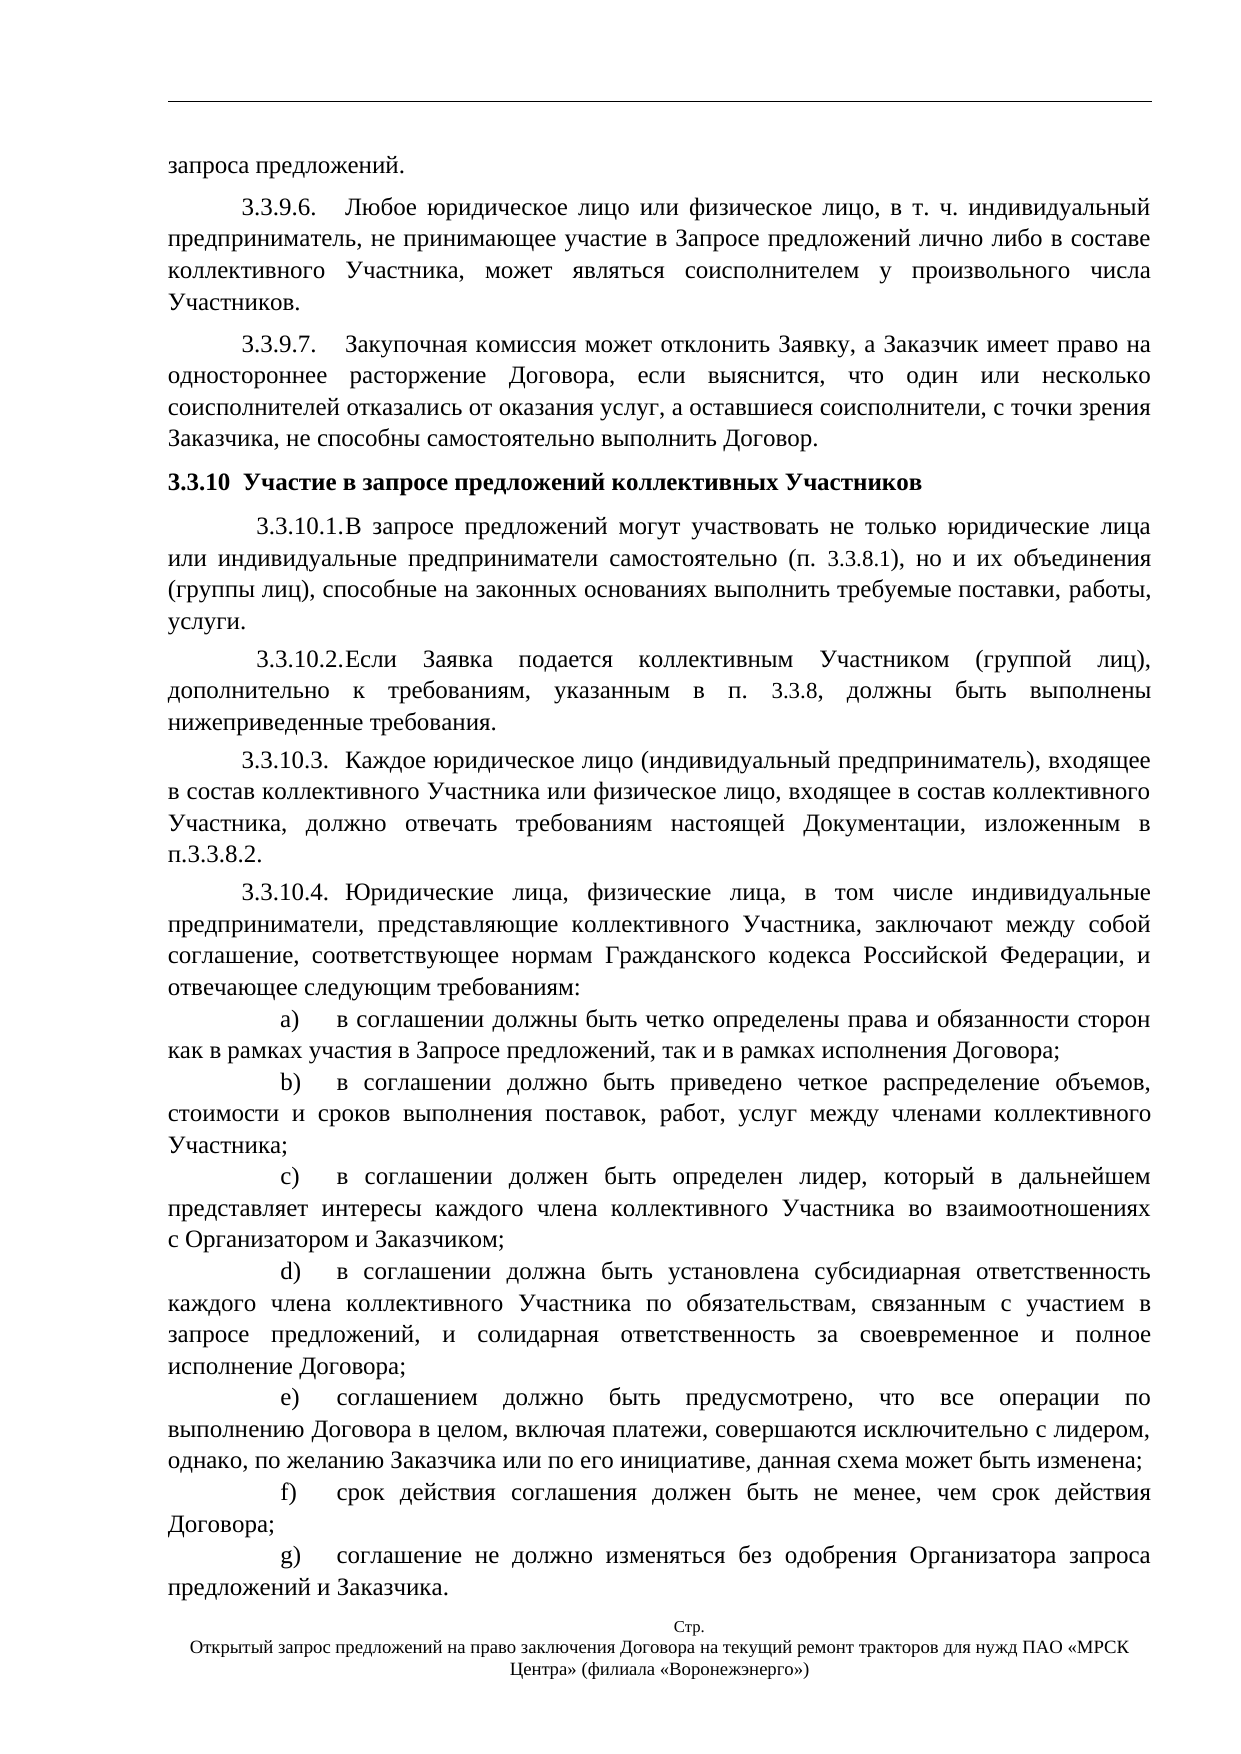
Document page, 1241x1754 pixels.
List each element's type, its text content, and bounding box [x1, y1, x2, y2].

list в соглашении должны быть четко определены права и обязанности сторон как в рамках участия в Запросе предложений, так и в рамках исполнения Договора; [168, 1004, 1152, 1064]
list в соглашении должен быть определен лидер, который в дальнейшем представляет интересы каждого члена коллективного Участника во взаимоотношениях с Организатором и Заказчиком; [168, 1161, 1152, 1253]
list срок действия соглашения должен быть не менее, чем срок действия Договора; [168, 1477, 1152, 1537]
list Закупочная комиссия может отклонить Заявку, а Заказчик имеет право на одностороннее расторжение Договора, если выяснится, что один или несколько соисполнителей отказались от оказания услуг, а оставшиеся соисполнители, с точки зрения Заказчика, не способны самостоятельно выполнить Договор. [168, 329, 1152, 452]
list в соглашении должна быть установлена субсидиарная ответственность каждого члена коллективного Участника по обязательствам, связанным с участием в запросе предложений, и солидарная ответственность за своевременное и полное исполнение Договора; [168, 1256, 1152, 1379]
list Каждое юридическое лицо (индивидуальный предприниматель), входящее в состав коллективного Участника или физическое лицо, входящее в состав коллективного Участника, должно отвечать требованиям настоящей Документации, изложенным в п.3.3.8.2. [168, 745, 1152, 868]
list Любое юридическое лицо или физическое лицо, в т. ч. индивидуальный предприниматель, не принимающее участие в Запросе предложений лично либо в составе коллективного Участника, может являться соисполнителем у произвольного числа Участников. [168, 192, 1152, 315]
list соглашение не должно изменяться без одобрения Организатора запроса предложений и Заказчика. [168, 1540, 1152, 1601]
list Юридические лица, физические лица, в том числе индивидуальные предприниматели, представляющие коллективного Участника, заключают между собой соглашение, соответствующее нормам Гражданского кодекса Российской Федерации, и отвечающее следующим требованиям: [168, 877, 1152, 1001]
list Если Заявка подается коллективным Участником (группой лиц), дополнительно к требованиям, указанным в п. 3.3.8, должны быть выполнены нижеприведенные требования. [168, 644, 1152, 736]
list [168, 150, 1152, 179]
list в соглашении должно быть приведено четкое распределение объемов, стоимости и сроков выполнения поставок, работ, услуг между членами коллективного Участника; [168, 1067, 1152, 1159]
list соглашением должно быть предусмотрено, что все операции по выполнению Договора в целом, включая платежи, совершаются исключительно с лидером, однако, по желанию Заказчика или по его инициативе, данная схема может быть изменена; [168, 1382, 1152, 1474]
subtitle Участие в запросе предложений коллективных Участников [168, 467, 1152, 496]
list В запросе предложений могут участвовать не только юридические лица или индивидуальные предприниматели самостоятельно (п. 3.3.8.1), но и их объединения (группы лиц), способные на законных основаниях выполнить требуемые поставки, работы, услуги. [168, 511, 1152, 635]
